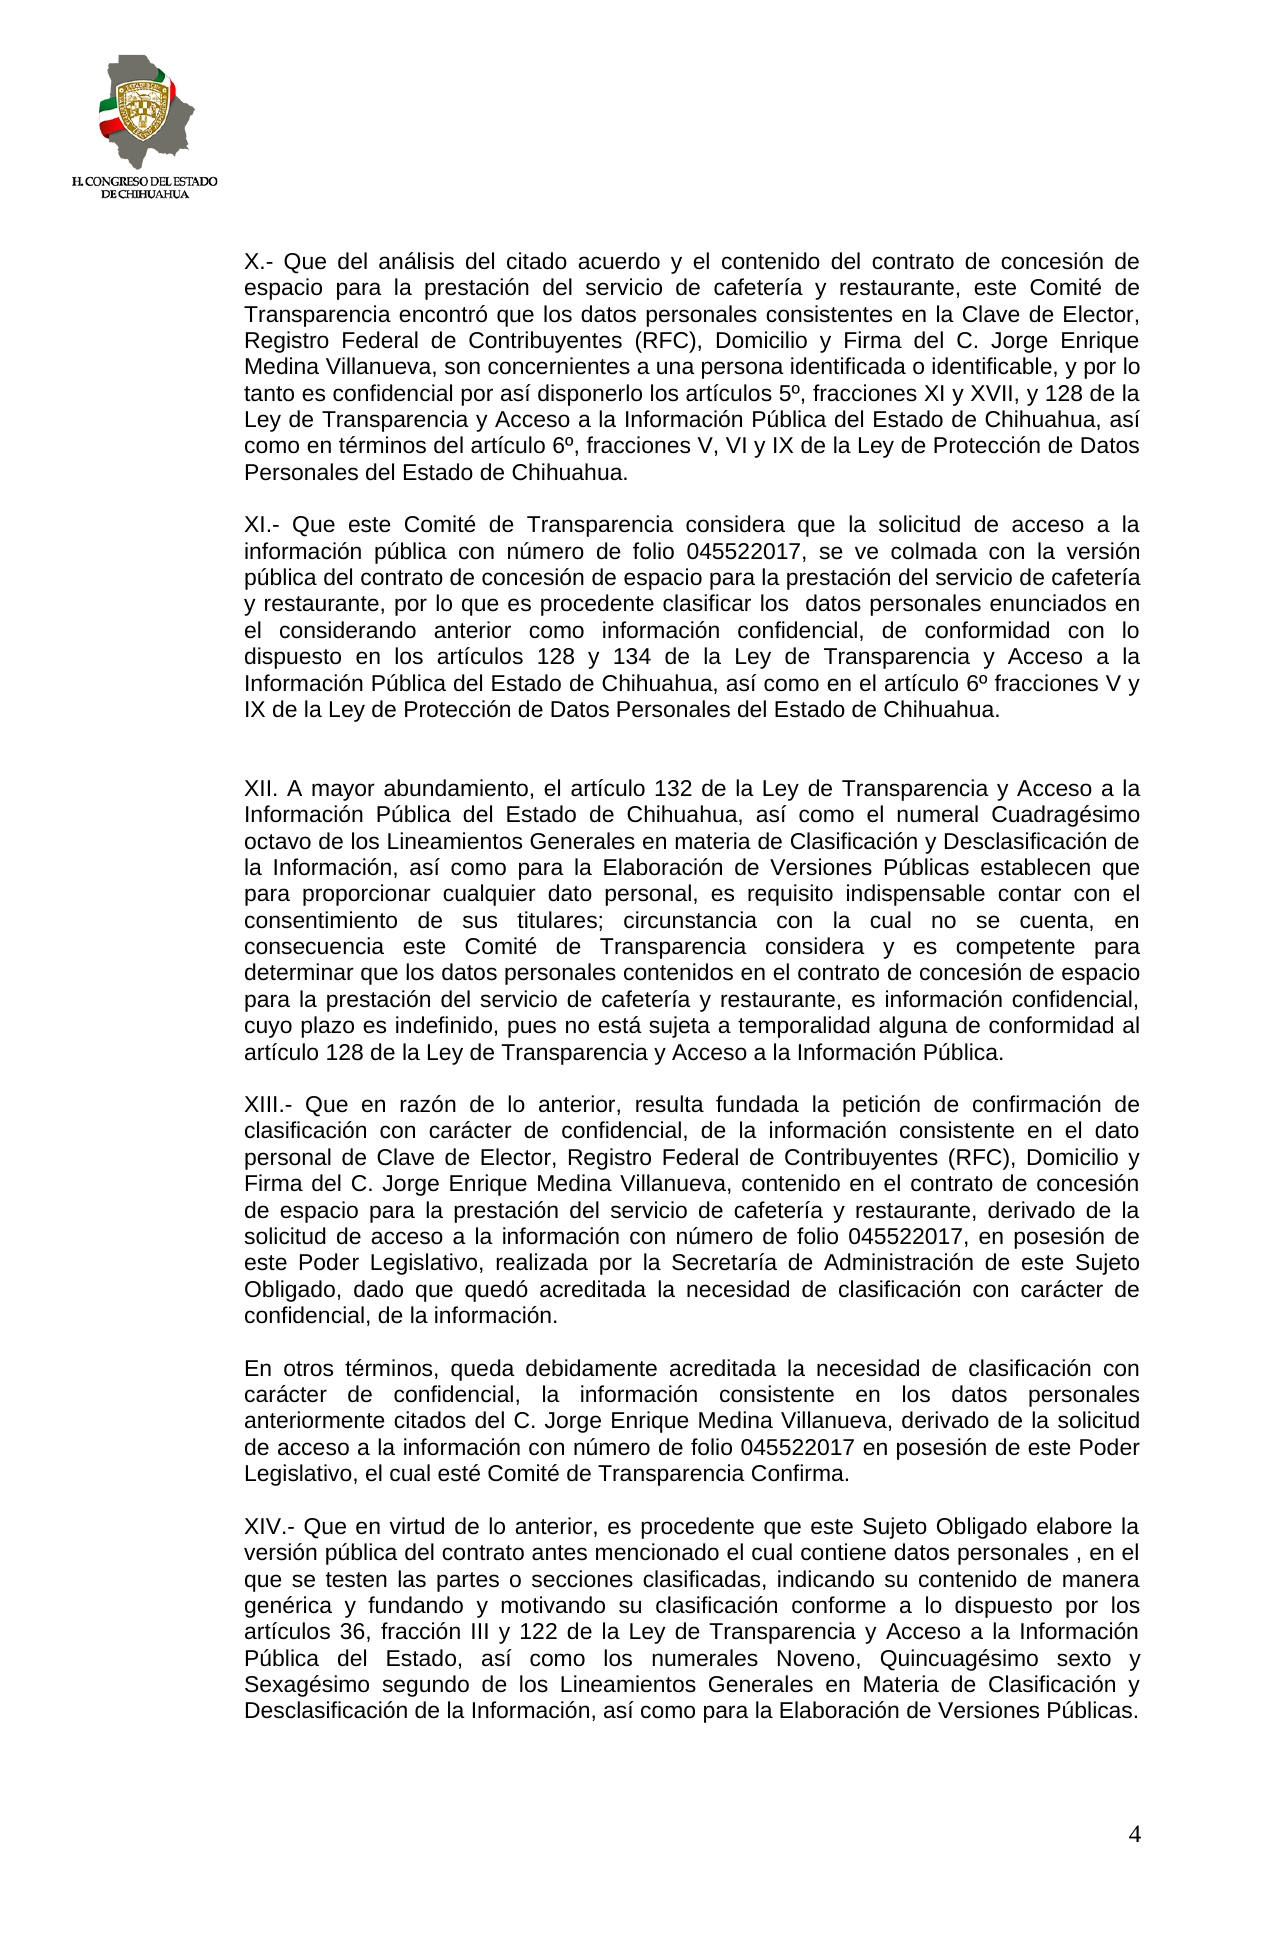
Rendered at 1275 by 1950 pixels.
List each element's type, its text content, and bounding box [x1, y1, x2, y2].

text En otros términos, queda debidamente acreditada la necesidad de clasificación con carácter de confidencial, la información consistente en los datos personales anteriormente citados del C. Jorge Enrique Medina Villanueva, derivado de la solicitud de acceso a la información con número de folio 045522017 en posesión de este Poder Legislativo, el cual esté Comité de Transparencia Confirma. [244, 1355, 1141, 1486]
text XIII.- Que en razón de lo anterior, resulta fundada la petición de confirmación de clasificación con carácter de confidencial, de la información consistente en el dato personal de Clave de Elector, Registro Federal de Contribuyentes (RFC), Domicilio y Firma del C. Jorge Enrique Medina Villanueva, contenido en el contrato de concesión de espacio para la prestación del servicio de cafetería y restaurante, derivado de la solicitud de acceso a la información con número de folio 045522017, en posesión de este Poder Legislativo, realizada por la Secretaría de Administración de este Sujeto Obligado, dado que quedó acreditada la necesidad de clasificación con carácter de confidencial, de la información. [244, 1091, 1141, 1328]
text XII. A mayor abundamiento, el artículo 132 de la Ley de Transparencia y Acceso a la Información Pública del Estado de Chihuahua, así como el numeral Cuadragésimo octavo de los Lineamientos Generales en materia de Clasificación y Desclasificación de la Información, así como para la Elaboración de Versiones Públicas establecen que para proporcionar cualquier dato personal, es requisito indispensable contar con el consentimiento de sus titulares; circunstancia con la cual no se cuenta, en consecuencia este Comité de Transparencia considera y es competente para determinar que los datos personales contenidos en el contrato de concesión de espacio para la prestación del servicio de cafetería y restaurante, es información confidencial, cuyo plazo es indefinido, pues no está sujeta a temporalidad alguna de conformidad al artículo 128 de la Ley de Transparencia y Acceso a la Información Pública. [244, 775, 1141, 1065]
text X.- Que del análisis del citado acuerdo y el contenido del contrato de concesión de espacio para la prestación del servicio de cafetería y restaurante, este Comité de Transparencia encontró que los datos personales consistentes en la Clave de Elector, Registro Federal de Contribuyentes (RFC), Domicilio y Firma del C. Jorge Enrique Medina Villanueva, son concernientes a una persona identificada o identificable, y por lo tanto es confidencial por así disponerlo los artículos 5º, fracciones XI y XVII, y 128 de la Ley de Transparencia y Acceso a la Información Pública del Estado de Chihuahua, así como en términos del artículo 6º, fracciones V, VI y IX de la Ley de Protección de Datos Personales del Estado de Chihuahua. [244, 248, 1141, 485]
text XIV.- Que en virtud de lo anterior, es procedente que este Sujeto Obligado elabore la versión pública del contrato antes mencionado el cual contiene datos personales , en el que se testen las partes o secciones clasificadas, indicando su contenido de manera genérica y fundando y motivando su clasificación conforme a lo dispuesto por los artículos 36, fracción III y 122 de la Ley de Transparencia y Acceso a la Información Pública del Estado, así como los numerales Noveno, Quincuagésimo sexto y Sexagésimo segundo de los Lineamientos Generales en Materia de Clasificación y Desclasificación de la Información, así como para la Elaboración de Versiones Públicas. [244, 1513, 1141, 1724]
picture [68, 45, 222, 205]
text XI.- Que este Comité de Transparencia considera que la solicitud de acceso a la información pública con número de folio 045522017, se ve colmada con la versión pública del contrato de concesión de espacio para la prestación del servicio de cafetería y restaurante, por lo que es procedente clasificar los datos personales enunciados en el considerando anterior como información confidencial, de conformidad con lo dispuesto en los artículos 128 y 134 de la Ley de Transparencia y Acceso a la Información Pública del Estado de Chihuahua, así como en el artículo 6º fracciones V y IX de la Ley de Protección de Datos Personales del Estado de Chihuahua. [244, 511, 1141, 722]
